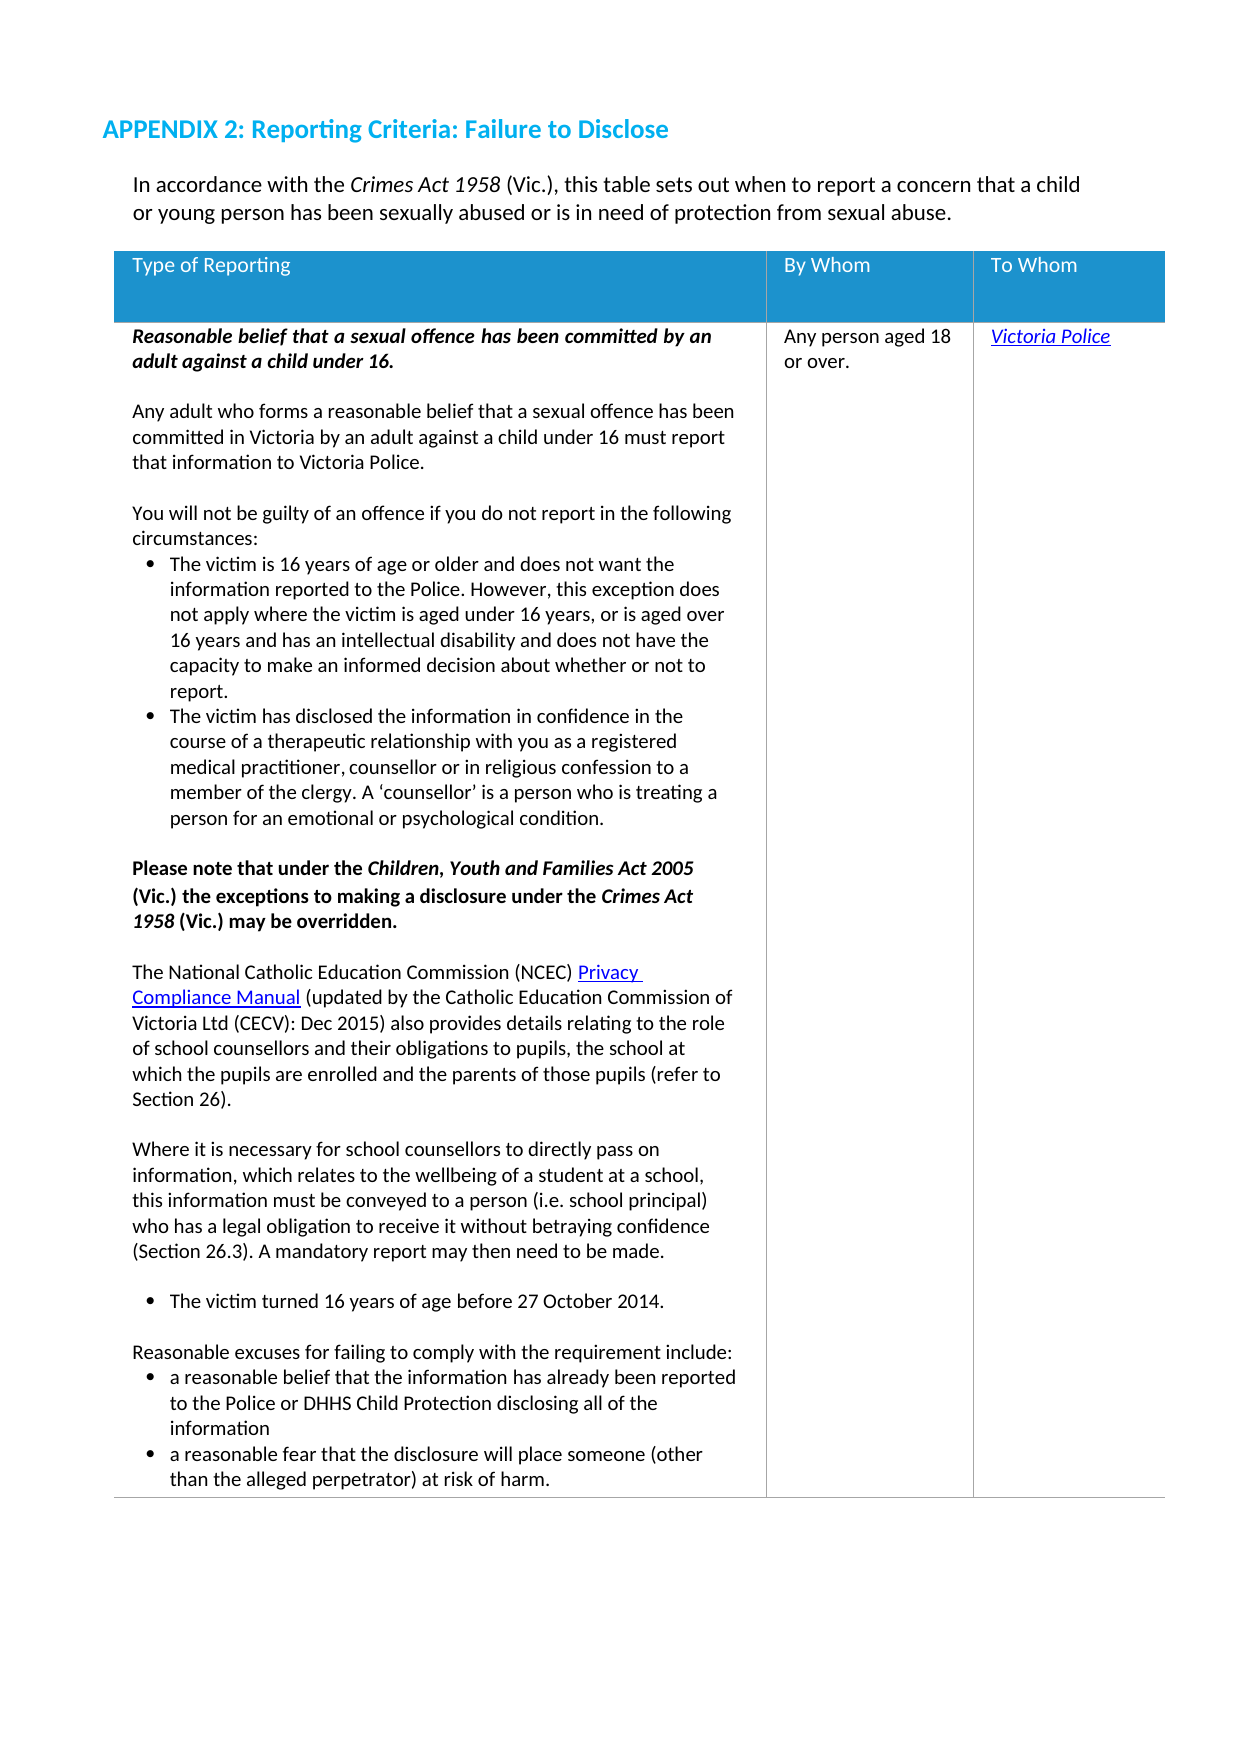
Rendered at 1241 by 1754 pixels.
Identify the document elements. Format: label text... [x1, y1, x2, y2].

table_cell Reasonable belief that a sexual offence has been committed by an adult against a child under 16. Any adult who forms a reasonable belief that a sexual offence has been committed in Victoria by an adult against a child under 16 must report that information to Victoria Police. You will not be guilty of an offence if you do not report in the following circumstances: The victim is 16 years of age or older and does not want the information reported to the Police. However, this exception does not apply where the victim is aged under 16 years, or is aged over 16 years and has an intellectual disability and does not have the capacity to make an informed decision about whether or not to report. The victim has disclosed the information in confidence in the course of a therapeutic relationship with you as a registered medical practitioner, counsellor or in religious confession to a member of the clergy. A ‘counsellor’ is a person who is treating a person for an emotional or psychological condition. Please note that under the Children, Youth and Families Act 2005 (Vic.) the exceptions to making a disclosure under the Crimes Act 1958 (Vic.) may be overridden. The National Catholic Education Commission (NCEC) Privacy Compliance Manual (updated by the Catholic Education Commission of Victoria Ltd (CECV): Dec 2015) also provides details relating to the role of school counsellors and their obligations to pupils, the school at which the pupils are enrolled and the parents of those pupils (refer to Section 26). Where it is necessary for school counsellors to directly pass on information, which relates to the wellbeing of a student at a school, this information must be conveyed to a person (i.e. school principal) who has a legal obligation to receive it without betraying confidence (Section 26.3). A mandatory report may then need to be made. The victim turned 16 years of age before 27 October 2014. Reasonable excuses for failing to comply with the requirement include: a reasonable belief that the information has already been reported to the Police or DHHS Child Protection disclosing all of the information a reasonable fear that the disclosure will place someone (other than the alleged perpetrator) at risk of harm. [114, 323, 766, 1497]
table_cell Any person aged 18 or over. [767, 323, 973, 1497]
table_header By Whom [767, 251, 973, 322]
subtitle APPENDIX 2: Reporting Criteria: Failure to Disclose [102, 112, 1138, 145]
text In accordance with the Crimes Act 1958 (Vic.), this table sets out when to report a concern that a child or young person has been sexually abused or is in need of protection from sexual abuse. [133, 170, 1101, 226]
table_header Type of Reporting [114, 251, 766, 322]
table_cell Victoria Police [974, 323, 1165, 1497]
table_header To Whom [974, 251, 1165, 322]
